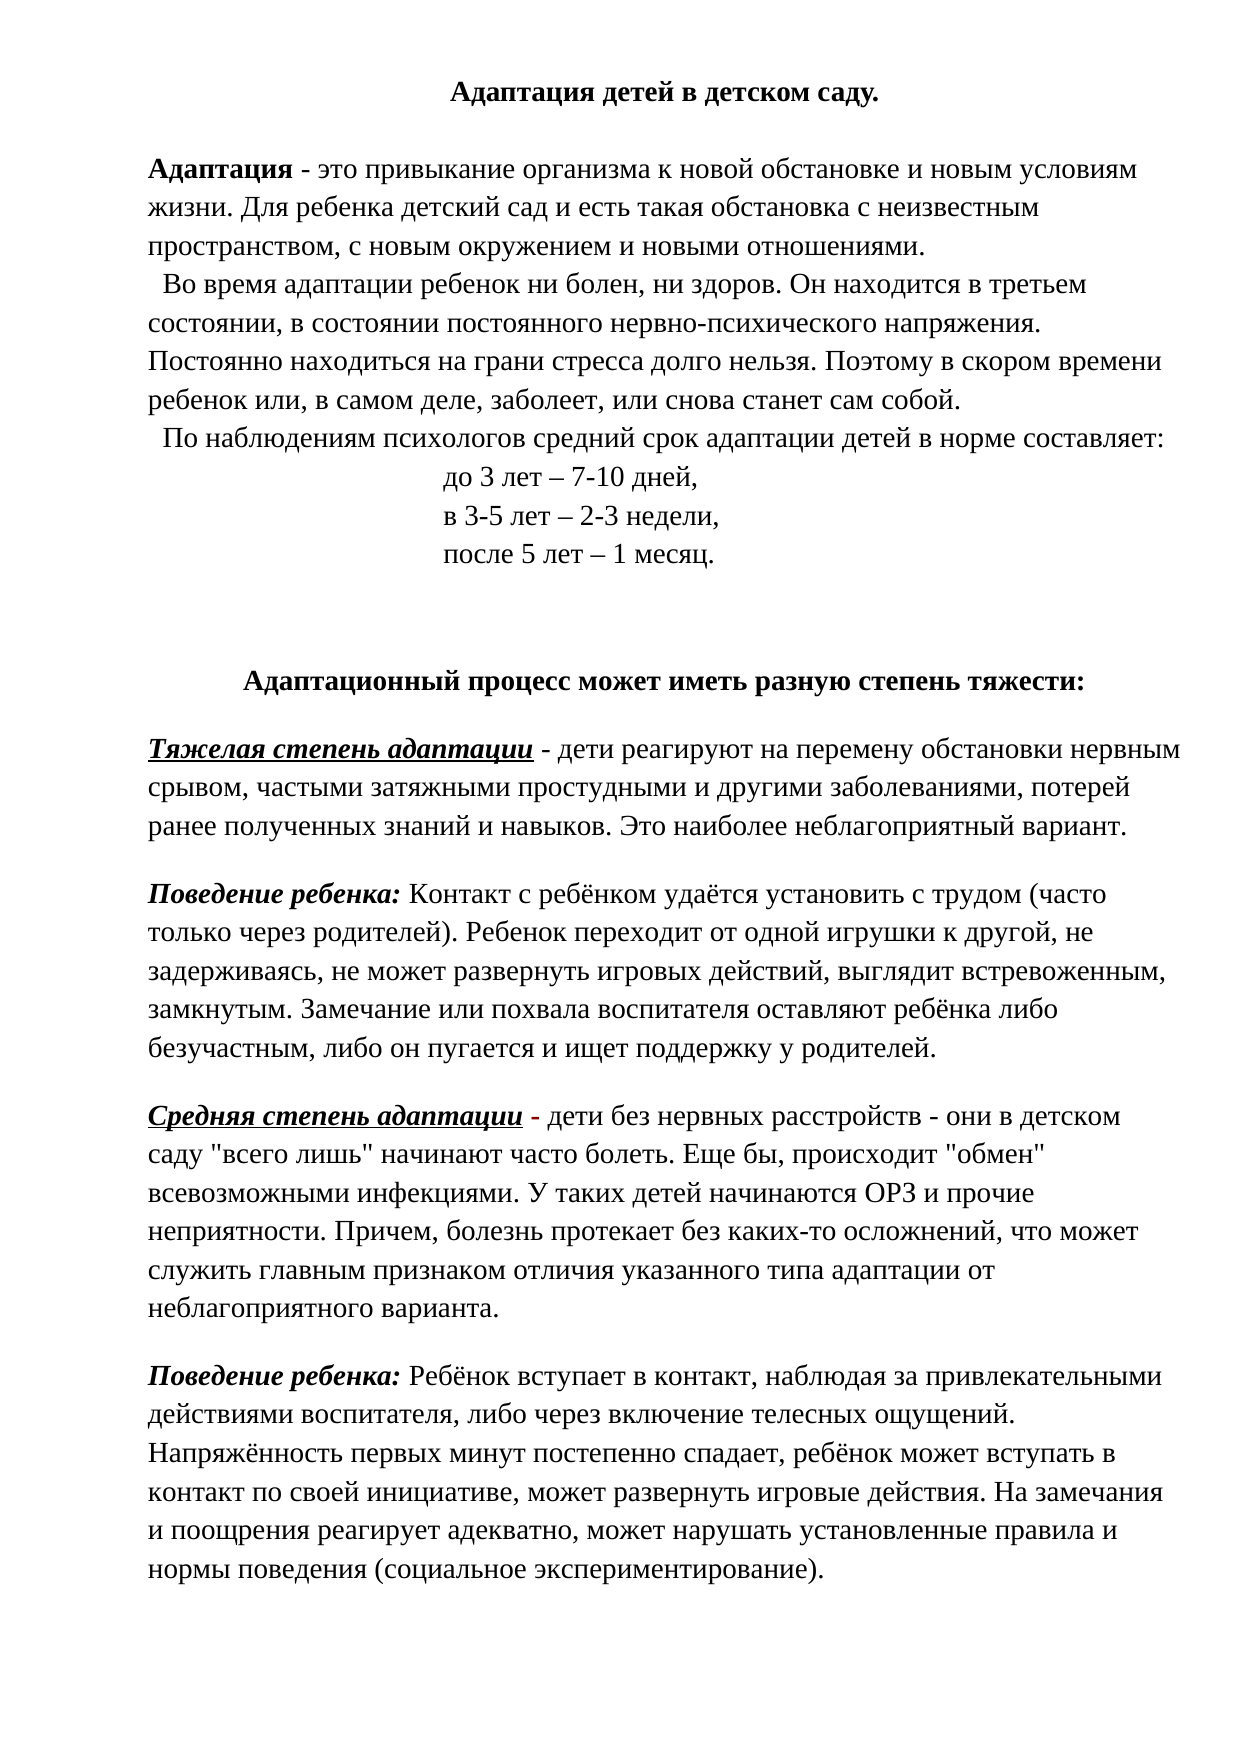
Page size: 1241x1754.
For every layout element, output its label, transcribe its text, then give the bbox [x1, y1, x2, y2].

text до 3 лет – 7-10 дней, [443, 459, 1181, 493]
text в 3-5 лет – 2-3 недели, [443, 498, 1181, 531]
text Поведение ребенка: Контакт с ребёнком удаётся установить с трудом (часто только через родителей). Ребенок переходит от одной игрушки к другой, не задерживаясь, не может развернуть игровых действий, выглядит встревоженным, замкнутым. Замечание или похвала воспитателя оставляют ребёнка либо безучастным, либо он пугается и ищет поддержку у родителей. [148, 876, 1181, 1063]
text Поведение ребенка: Ребёнок вступает в контакт, наблюдая за привлекательными действиями воспитателя, либо через включение телесных ощущений. Напряжённость первых минут постепенно спадает, ребёнок может вступать в контакт по своей инициативе, может развернуть игровые действия. На замечания и поощрения реагирует адекватно, может нарушать установленные правила и нормы поведения (социальное экспериментирование). [148, 1358, 1181, 1584]
text Адаптация детей в детском саду. [148, 74, 1181, 107]
text Адаптация - это привыкание организма к новой обстановке и новым условиям жизни. Для ребенка детский сад и есть такая обстановка с неизвестным пространством, с новым окружением и новыми отношениями. [148, 151, 1181, 261]
text Средняя степень адаптации - дети без нервных расстройств - они в детском саду "всего лишь" начинают часто болеть. Еще бы, происходит "обмен" всевозможными инфекциями. У таких детей начинаются ОРЗ и прочие неприятности. Причем, болезнь протекает без каких-то осложнений, что может служить главным признаком отличия указанного типа адаптации от неблагоприятного варианта. [148, 1098, 1181, 1324]
text Во время адаптации ребенок ни болен, ни здоров. Он находится в третьем состоянии, в состоянии постоянного нервно-психического напряжения. Постоянно находиться на грани стресса долго нельзя. Поэтому в скором времени ребенок или, в самом деле, заболеет, или снова станет сам собой. [148, 266, 1181, 416]
text Адаптационный процесс может иметь разную степень тяжести: [148, 663, 1181, 697]
text Тяжелая степень адаптации - дети реагируют на перемену обстановки нервным срывом, частыми затяжными простудными и другими заболеваниями, потерей ранее полученных знаний и навыков. Это наиболее неблагоприятный вариант. [148, 731, 1181, 842]
text после 5 лет – 1 месяц. [443, 536, 1181, 570]
text По наблюдениям психологов средний срок адаптации детей в норме составляет: [148, 421, 1181, 454]
